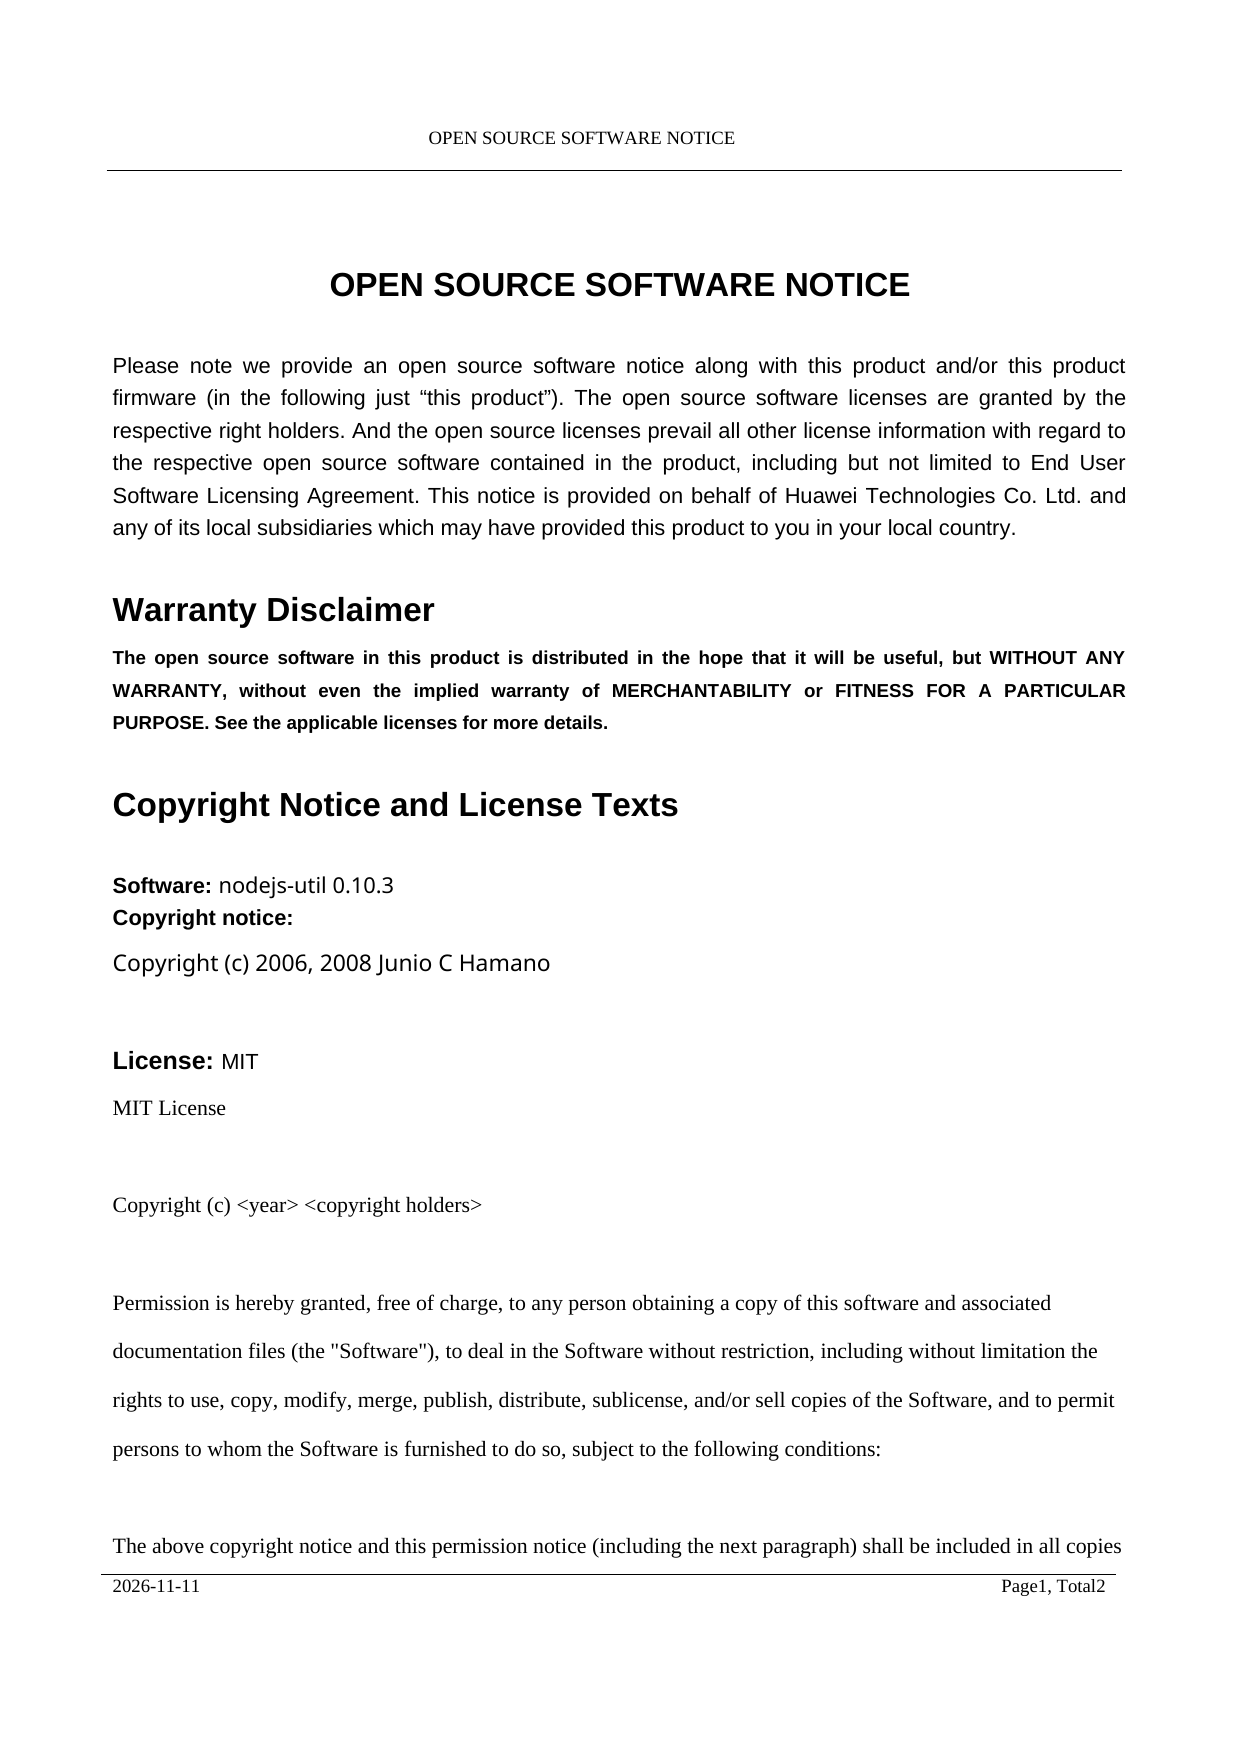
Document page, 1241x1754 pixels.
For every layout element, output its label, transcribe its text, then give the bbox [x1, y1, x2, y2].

text License: MIT [112, 1044, 1128, 1077]
text OPEN SOURCE SOFTWARE NOTICE [112, 251, 1128, 316]
text Please note we provide an open source software notice along with this product and/or this product firmware (in the following just “this product”). The open source software licenses are granted by the respective right holders. And the open source licenses prevail all other license information with regard to the respective open source software contained in the product, including but not limited to End User Software Licensing Agreement. This notice is provided on behalf of Huawei Technologies Co. Ltd. and any of its local subsidiaries which may have provided this product to you in your local country. [112, 349, 1128, 544]
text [112, 1091, 1128, 1562]
text Software: nodejs-util 0.10.3 [112, 869, 1128, 901]
text Warranty Disclaimer [112, 576, 1128, 641]
text The open source software in this product is distributed in the hope that it will be useful, but WITHOUT ANY WARRANTY, without even the implied warranty of MERCHANTABILITY or FITNESS FOR A PARTICULAR PURPOSE. See the applicable licenses for more details. [112, 641, 1128, 739]
text Copyright Notice and License Texts [112, 771, 1128, 836]
text Copyright notice: [112, 901, 1128, 934]
text Copyright (c) 2006, 2008 Junio C Hamano [112, 947, 1128, 1028]
